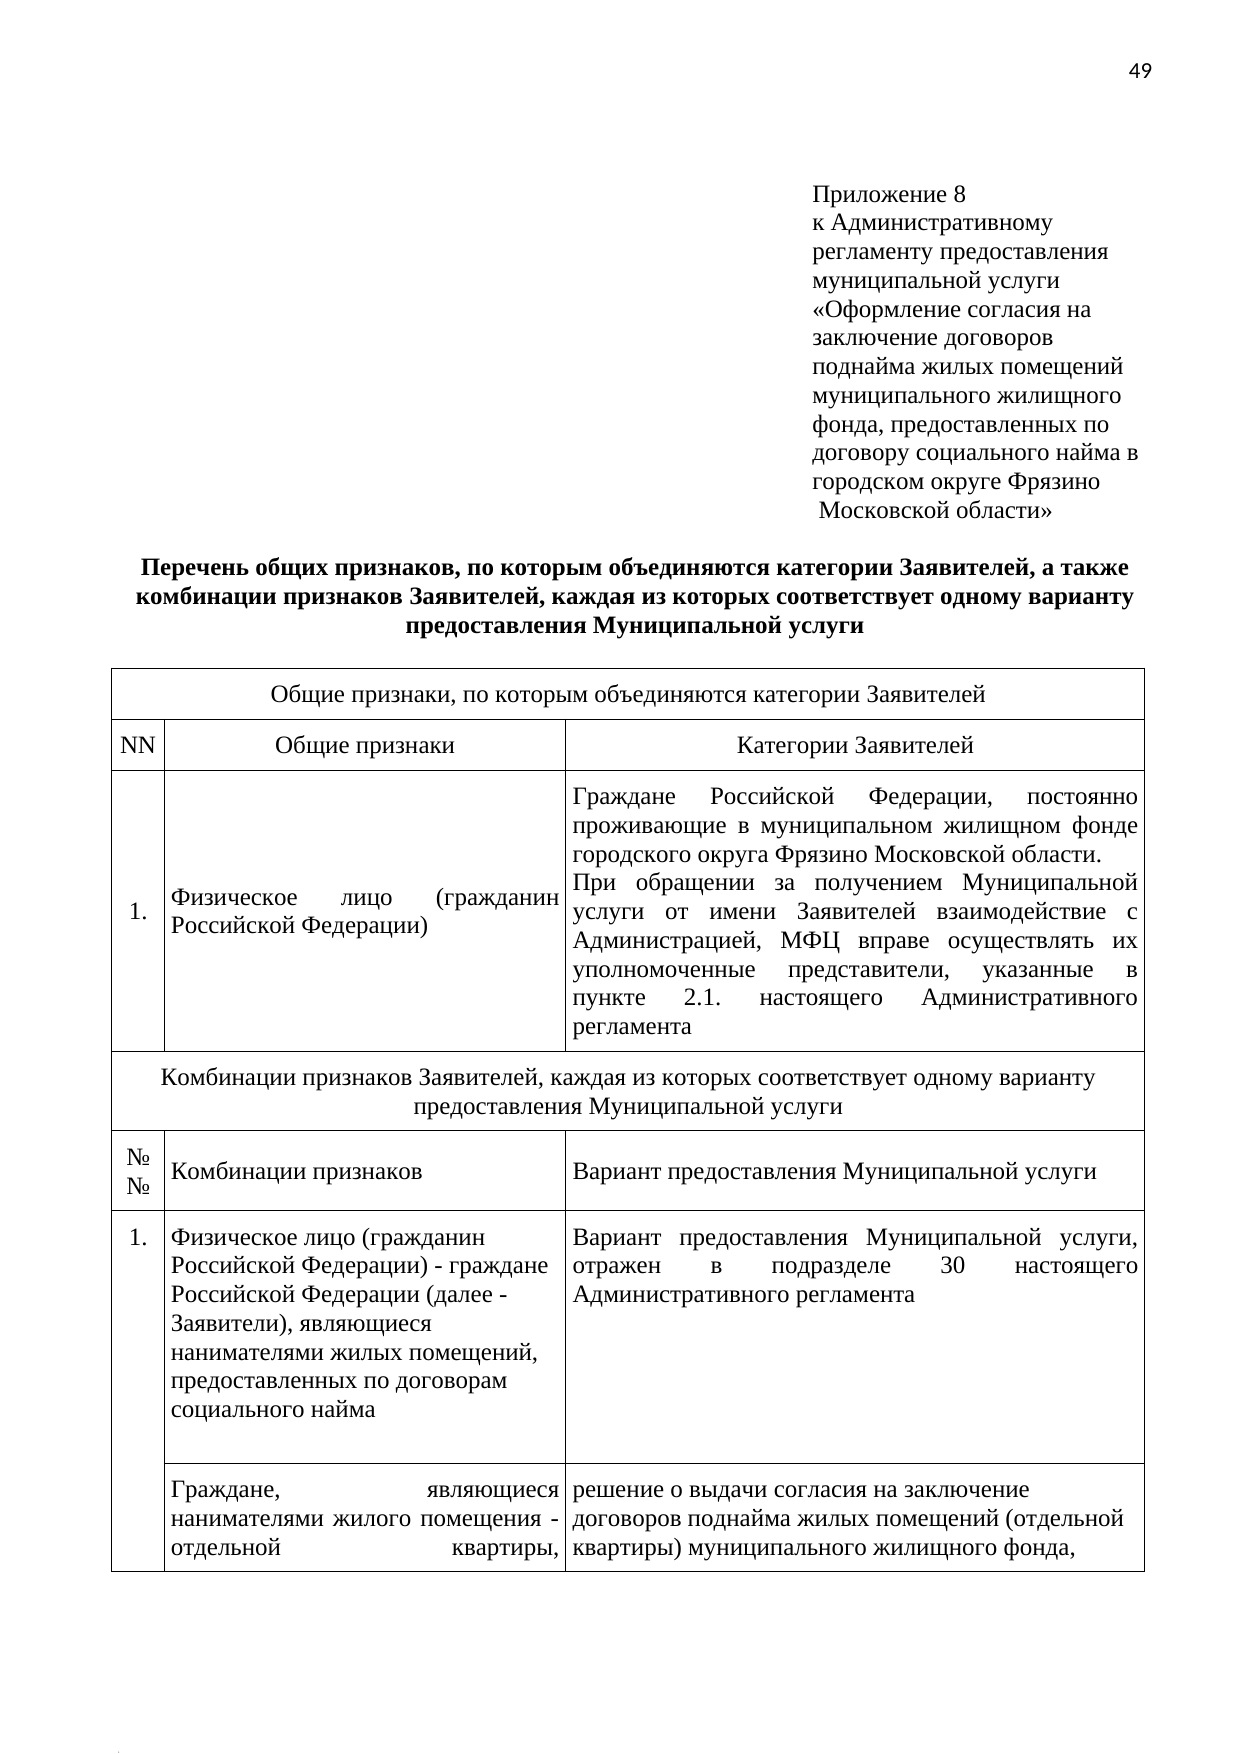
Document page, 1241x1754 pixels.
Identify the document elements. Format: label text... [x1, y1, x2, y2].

table_cell Вариант предоставления Муниципальной услуги [566, 1131, 1144, 1210]
table_cell 1. [112, 1211, 164, 1571]
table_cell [566, 1464, 1144, 1571]
table_cell Вариант предоставления Муниципальной услуги, отражен в подразделе 30 настоящего Административного регламента [566, 1211, 1144, 1462]
table_cell Граждане Российской Федерации, постоянно проживающие в муниципальном жилищном фонде городского округа Фрязино Московской области. При обращении за получением Муниципальной услуги от имени Заявителей взаимодействие с Администрацией, МФЦ вправе осуществлять их уполномоченные представители, указанные в пункте 2.1. настоящего Административного регламента [566, 771, 1144, 1051]
table_cell Комбинации признаков Заявителей, каждая из которых соответствует одному варианту предоставления Муниципальной услуги [112, 1052, 1144, 1130]
table_cell №№ [112, 1131, 164, 1210]
table_cell Физическое лицо (гражданин Российской Федерации) - граждане Российской Федерации (далее - Заявители), являющиеся нанимателями жилых помещений, предоставленных по договорам социального найма [165, 1211, 565, 1462]
table_cell NN [112, 720, 164, 769]
table_header Общие признаки, по которым объединяются категории Заявителей [112, 669, 1144, 718]
title Перечень общих признаков, по которым объединяются категории Заявителей, а также комбинации признаков Заявителей, каждая из которых соответствует одному варианту предоставления Муниципальной услуги [118, 552, 1152, 639]
table_cell Физическое лицо (гражданин Российской Федерации) [165, 771, 565, 1051]
table_cell 1. [112, 771, 164, 1051]
table_cell Общие признаки [165, 720, 565, 769]
table_cell Категории Заявителей [566, 720, 1144, 769]
table_cell Комбинации признаков [165, 1131, 565, 1210]
text Приложение 8 [812, 179, 1152, 207]
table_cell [165, 1464, 565, 1571]
text Московской области» [812, 495, 1152, 524]
text к Административному регламенту предоставления муниципальной услуги «Оформление согласия на заключение договоров поднайма жилых помещений муниципального жилищного фонда, предоставленных по договору социального найма в городском округе Фрязино [812, 207, 1152, 495]
